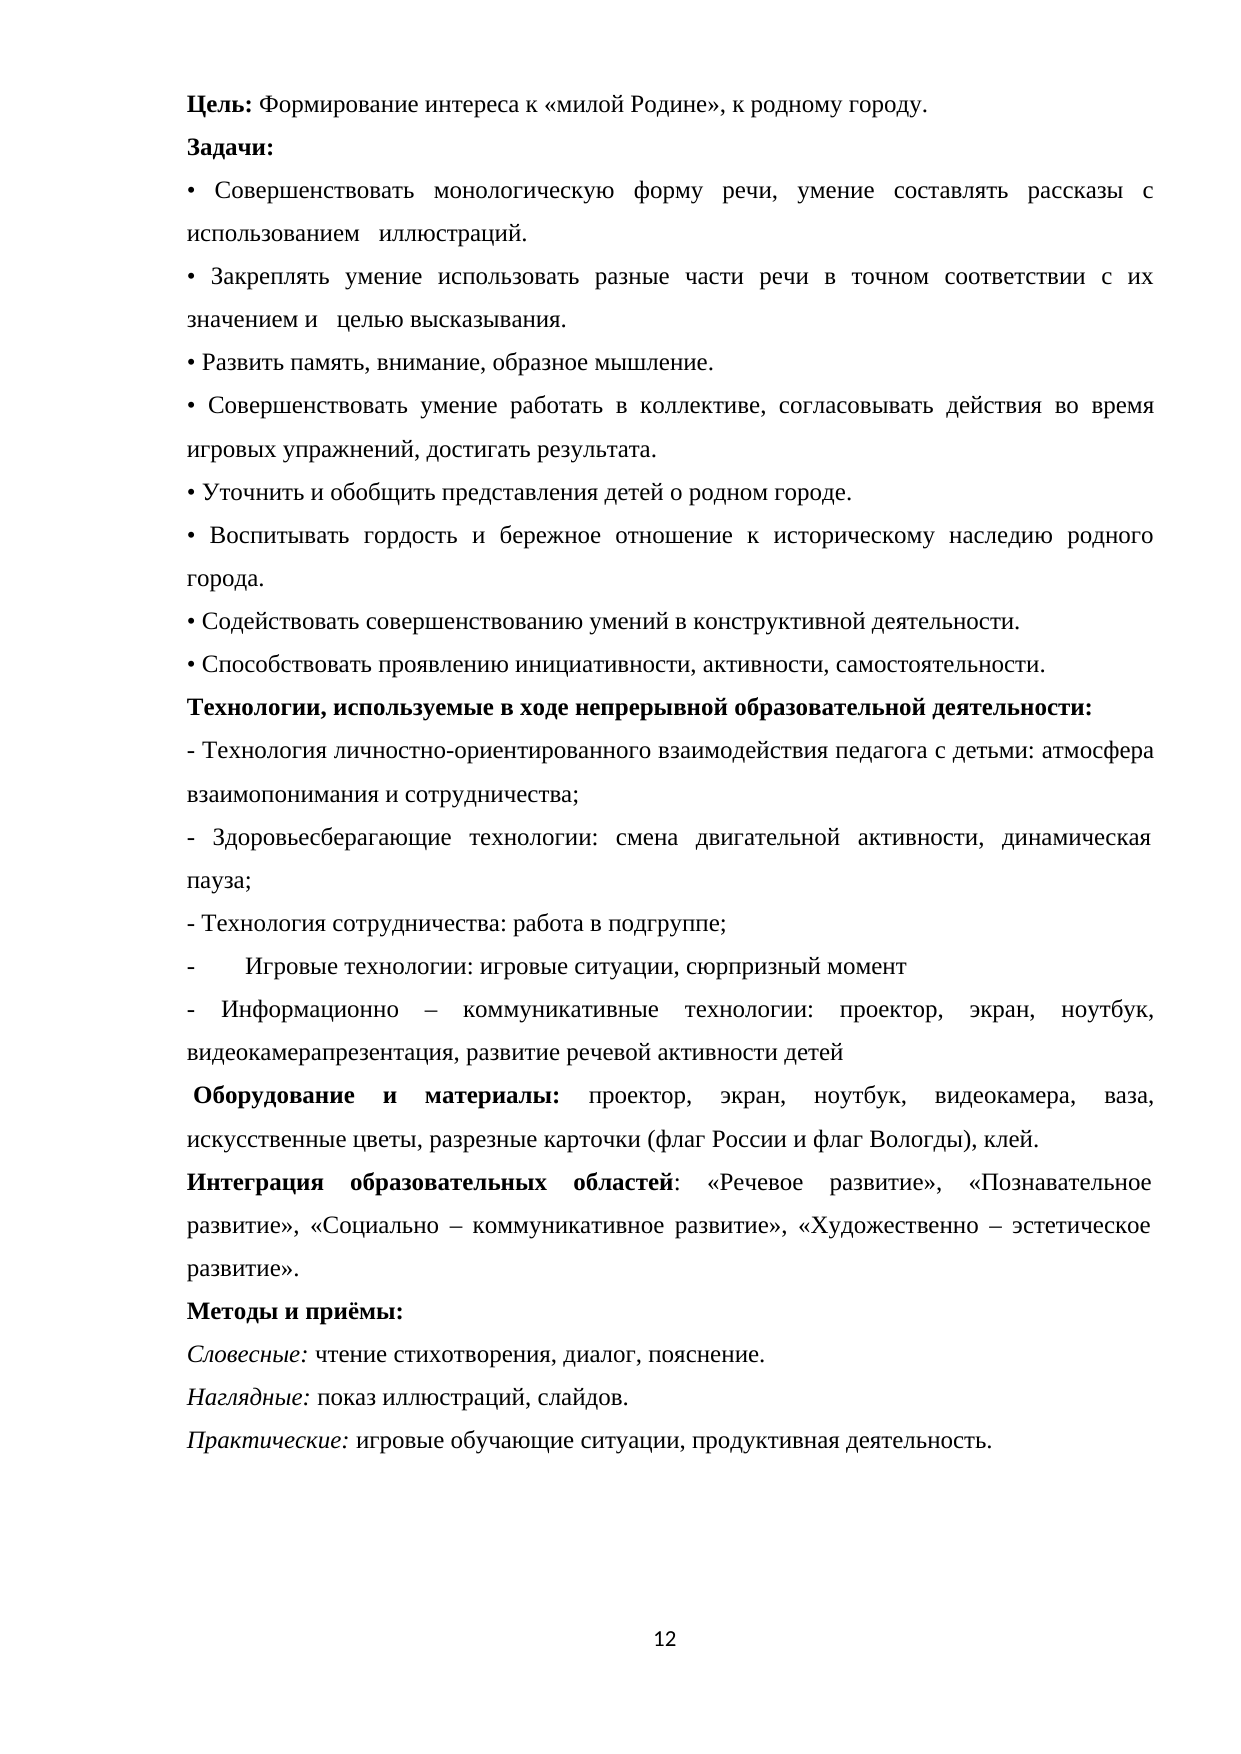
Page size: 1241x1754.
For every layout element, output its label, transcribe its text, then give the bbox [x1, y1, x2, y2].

text Практические: игровые обучающие ситуации, продуктивная деятельность. [187, 1426, 1152, 1454]
text - Информационно – коммуникативные технологии: проектор, экран, ноутбук, видеокамерапрезентация, развитие речевой активности детей [187, 994, 1155, 1066]
text • Развить память, внимание, образное мышление. [187, 347, 1155, 376]
text - Технология личностно-ориентированного взаимодействия педагога с детьми: атмосфера взаимопонимания и сотрудничества; [187, 736, 1155, 807]
text Технологии, используемые в ходе непрерывной образовательной деятельности: [187, 692, 1155, 721]
text Цель: Формирование интереса к «милой Родине», к родному городу. [187, 89, 1155, 117]
text - Игровые технологии: игровые ситуации, сюрпризный момент [187, 951, 1155, 980]
text • Совершенствовать умение работать в коллективе, согласовывать действия во время игровых упражнений, достигать результата. [187, 391, 1155, 462]
text Наглядные: показ иллюстраций, слайдов. [187, 1382, 1152, 1411]
text - Технология сотрудничества: работа в подгруппе; [187, 908, 1152, 937]
text • Воспитывать гордость и бережное отношение к историческому наследию родного города. [187, 520, 1155, 592]
text • Уточнить и обобщить представления детей о родном городе. [187, 477, 1155, 506]
text • Закреплять умение использовать разные части речи в точном соответствии с их значением и целью высказывания. [187, 261, 1155, 333]
text Оборудование и материалы: проектор, экран, ноутбук, видеокамера, ваза, искусственные цветы, разрезные карточки (флаг России и флаг Вологды), клей. [187, 1081, 1155, 1152]
text • Совершенствовать монологическую форму речи, умение составлять рассказы с использованием иллюстраций. [187, 175, 1155, 247]
text Словесные: чтение стихотворения, диалог, пояснение. [187, 1339, 1152, 1368]
text Интеграция образовательных областей: «Речевое развитие», «Познавательное развитие», «Социально – коммуникативное развитие», «Художественно – эстетическое развитие». [187, 1167, 1152, 1282]
text • Содействовать совершенствованию умений в конструктивной деятельности. [187, 606, 1155, 635]
text Методы и приёмы: [187, 1296, 1152, 1325]
text Задачи: [187, 132, 1155, 161]
text - Здоровьесберагающие технологии: смена двигательной активности, динамическая пауза; [187, 822, 1152, 894]
text • Способствовать проявлению инициативности, активности, самостоятельности. [187, 649, 1155, 678]
